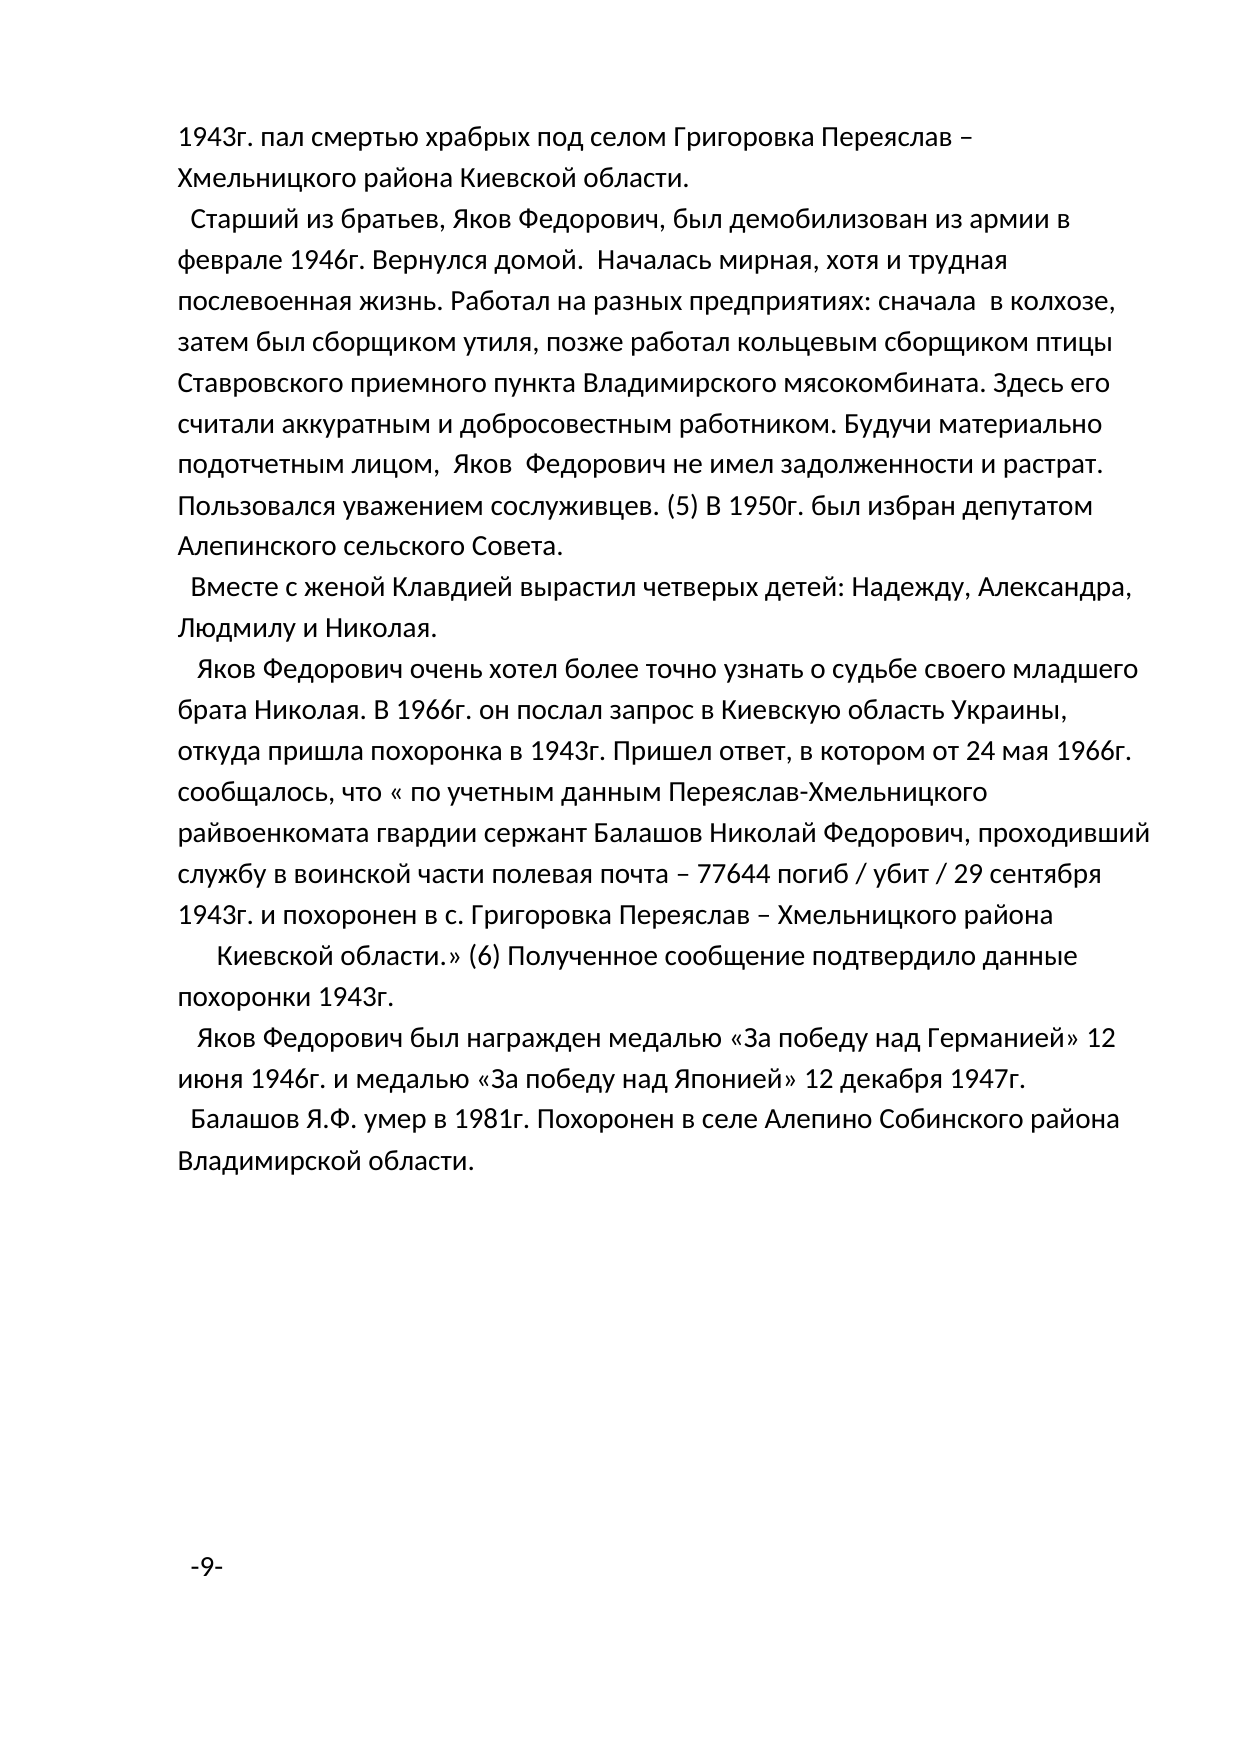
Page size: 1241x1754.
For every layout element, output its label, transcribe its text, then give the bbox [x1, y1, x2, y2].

text Балашов Я.Ф. умер в 1981г. Похоронен в селе Алепино Собинского района Владимирской области. [177, 1101, 1152, 1177]
text Яков Федорович очень хотел более точно узнать о судьбе своего младшего брата Николая. В 1966г. он послал запрос в Киевскую область Украины, откуда пришла похоронка в 1943г. Пришел ответ, в котором от 24 мая 1966г. сообщалось, что « по учетным данным Переяслав-Хмельницкого райвоенкомата гвардии сержант Балашов Николай Федорович, проходивший службу в воинской части полевая почта – 77644 погиб / убит / 29 сентября 1943г. и похоронен в с. Григоровка Переяслав – Хмельницкого района [177, 650, 1152, 932]
text Яков Федорович был награжден медалью «За победу над Германией» 12 июня 1946г. и медалью «За победу над Японией» 12 декабря 1947г. [177, 1019, 1152, 1095]
text 1943г. пал смертью храбрых под селом Григоровка Переяслав – Хмельницкого района Киевской области. [177, 118, 1152, 195]
text -9- [177, 1548, 1152, 1583]
text Киевской области.» (6) Полученное сообщение подтвердило данные похоронки 1943г. [177, 937, 1152, 1013]
text Вместе с женой Клавдией вырастил четверых детей: Надежду, Александра, Людмилу и Николая. [177, 568, 1152, 645]
text Старший из братьев, Яков Федорович, был демобилизован из армии в феврале 1946г. Вернулся домой. Началась мирная, хотя и трудная послевоенная жизнь. Работал на разных предприятиях: сначала в колхозе, затем был сборщиком утиля, позже работал кольцевым сборщиком птицы Ставровского приемного пункта Владимирского мясокомбината. Здесь его считали аккуратным и добросовестным работником. Будучи материально подотчетным лицом, Яков Федорович не имел задолженности и растрат. Пользовался уважением сослуживцев. (5) В 1950г. был избран депутатом Алепинского сельского Совета. [177, 200, 1152, 563]
